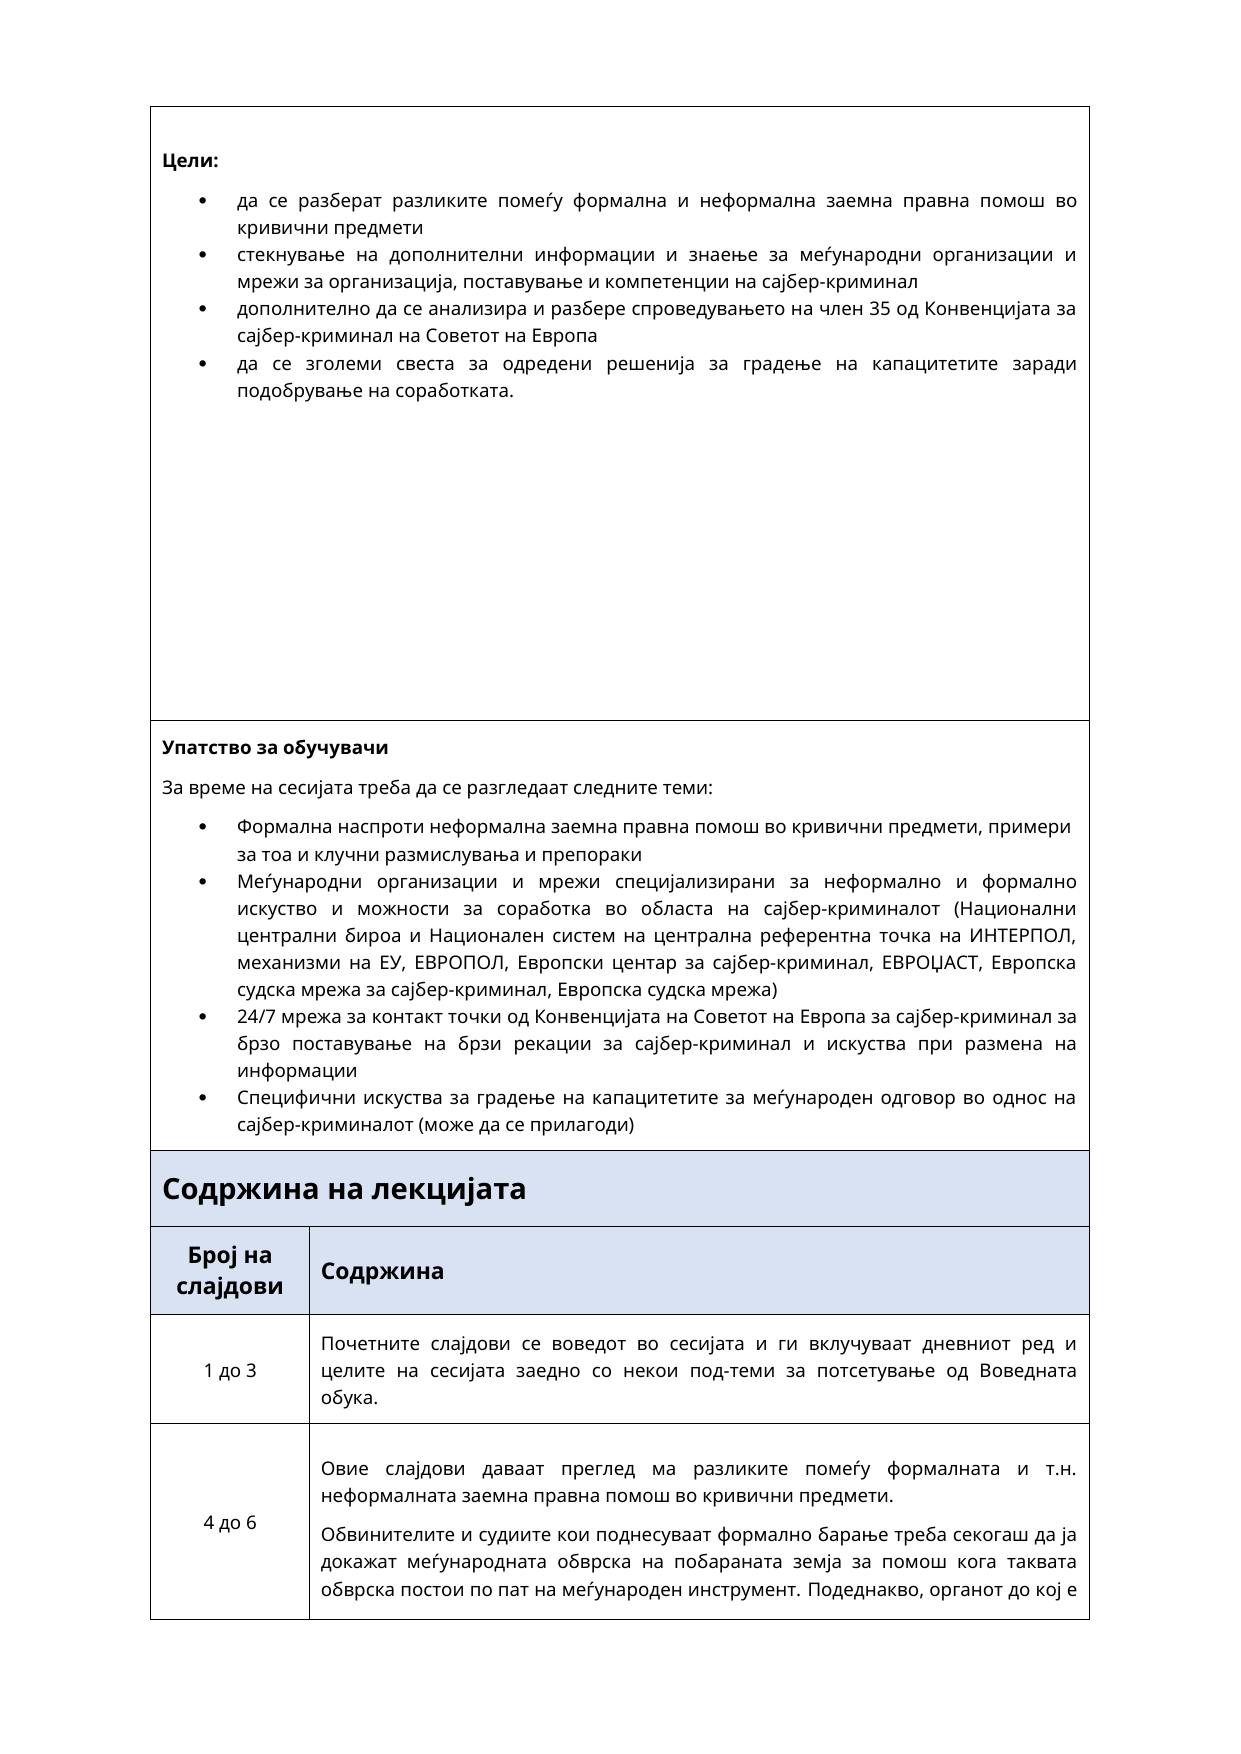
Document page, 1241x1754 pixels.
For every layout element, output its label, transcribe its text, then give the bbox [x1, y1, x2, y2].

table_cell Број на слајдови [151, 1227, 309, 1314]
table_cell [310, 1424, 1089, 1618]
table_cell Цели: да се разберат разликите помеѓу формална и неформална заемна правна помош во кривични предмети стекнување на дополнителни информации и знаење за меѓународни организации и мрежи за организација, поставување и компетенции на сајбер-криминал дополнително да се анализира и разбере спроведувањето на член 35 од Конвенцијата за сајбер-криминал на Советот на Европа да се зголеми свеста за одредени решенија за градење на капацитетите заради подобрување на соработката. [151, 107, 1089, 719]
table_cell Содржина [310, 1227, 1089, 1314]
table_cell 4 до 6 [151, 1424, 309, 1618]
table_cell Упатство за обучувачи За време на сесијата треба да се разгледаат следните теми: Формална наспроти неформална заемна правна помош во кривични предмети, примери за тоа и клучни размислувања и препораки Меѓународни организации и мрежи специјализирани за неформално и формално искуство и можности за соработка во областа на сајбер-криминалот (Национални централни бироа и Национален систем на централна референтна точка на ИНТЕРПОЛ, механизми на ЕУ, ЕВРОПОЛ, Европски центар за сајбер-криминал, ЕВРОЏАСТ, Европска судска мрежа за сајбер-криминал, Европска судска мрежа) 24/7 мрежа за контакт точки од Конвенцијата на Советот на Европа за сајбер-криминал за брзо поставување на брзи рекации за сајбер-криминал и искуства при размена на информации Специфични искуства за градење на капацитетите за меѓународен одговор во однос на сајбер-криминалот (може да се прилагоди) [151, 721, 1089, 1150]
table_cell Содржина на лекцијата [151, 1151, 1089, 1226]
table_cell Почетните слајдови се воведот во сесијата и ги вклучуваат дневниот ред и целите на сесијата заедно со некои под-теми за потсетување од Воведната обука. [310, 1315, 1089, 1423]
table_cell 1 до 3 [151, 1315, 309, 1423]
